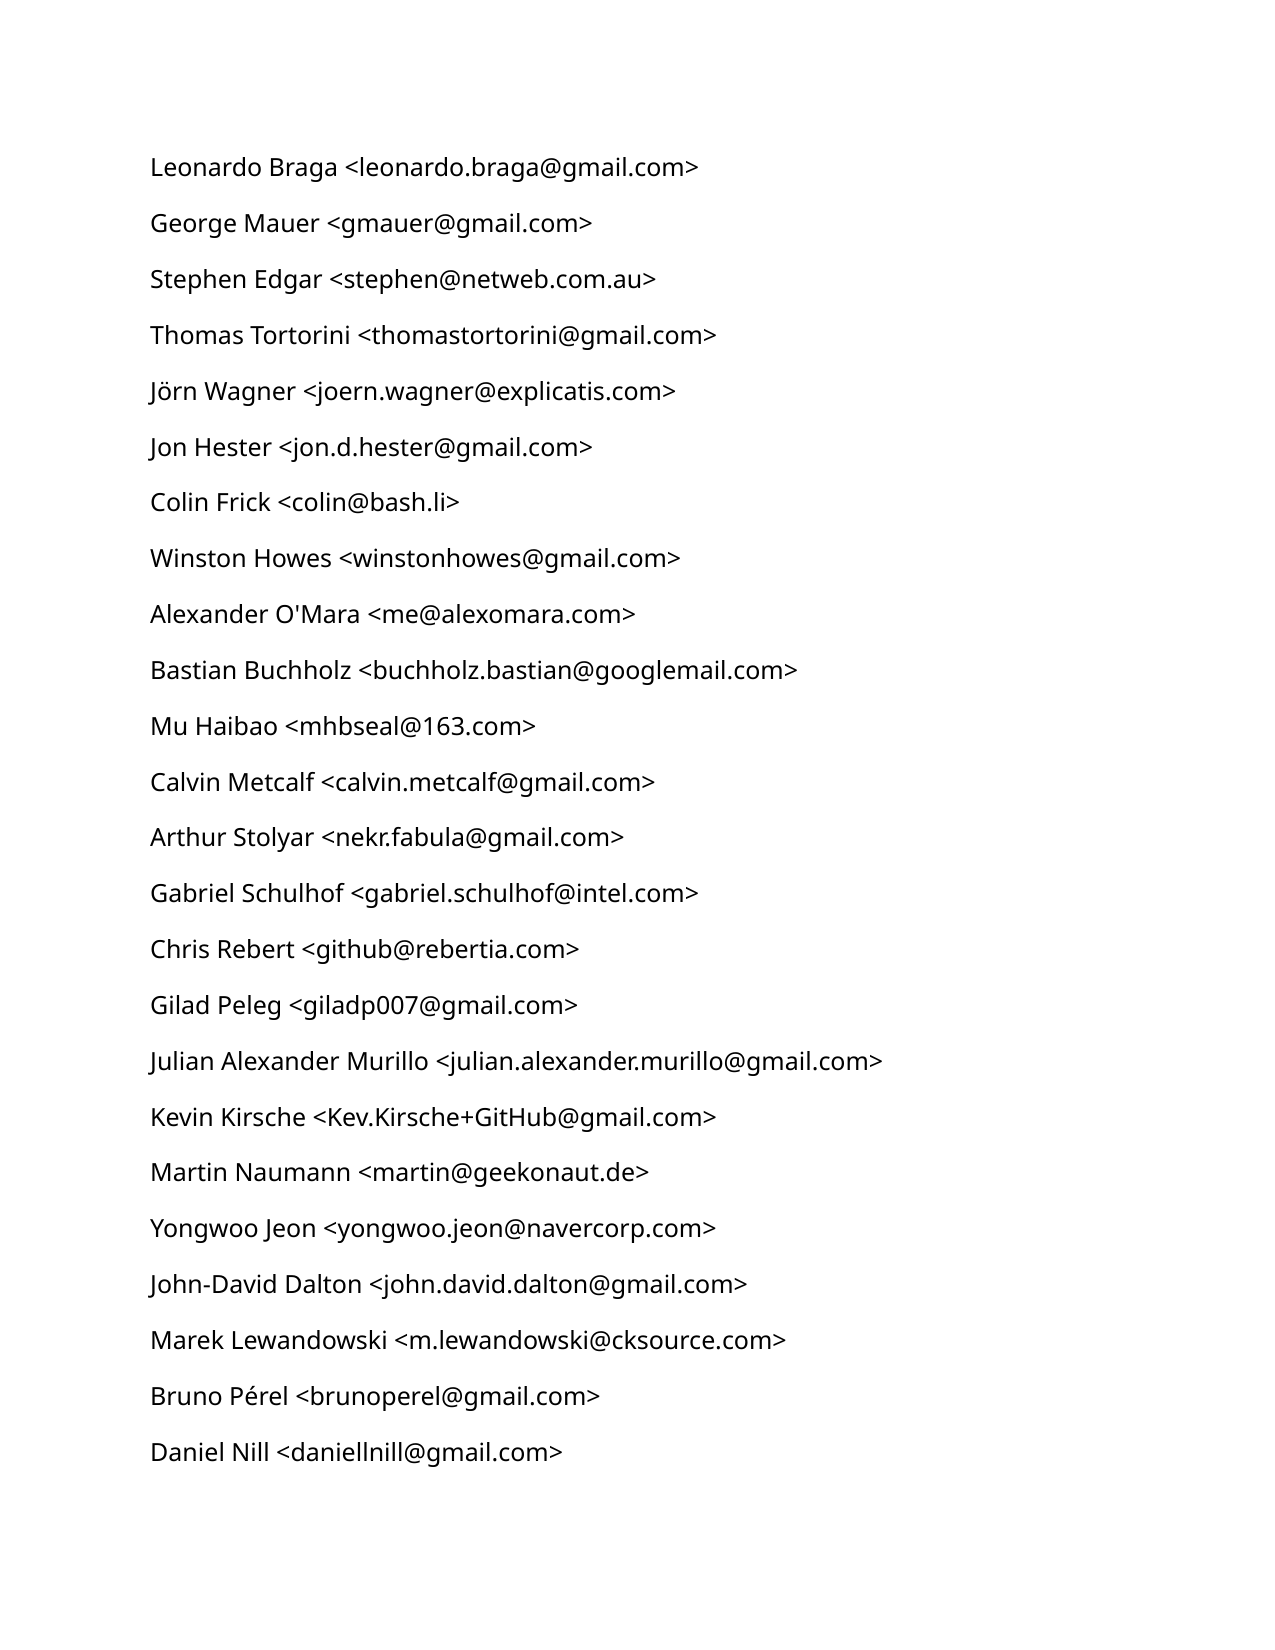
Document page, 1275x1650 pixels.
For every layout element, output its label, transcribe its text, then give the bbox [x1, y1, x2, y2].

text Jon Hester <jon.d.hester@gmail.com> [150, 429, 1125, 463]
text Colin Frick <colin@bash.li> [150, 485, 1125, 519]
text Marek Lewandowski <m.lewandowski@cksource.com> [150, 1322, 1125, 1357]
text Chris Rebert <github@rebertia.com> [150, 932, 1125, 966]
text Martin Naumann <martin@geekonaut.de> [150, 1155, 1125, 1189]
text George Mauer <gmauer@gmail.com> [150, 206, 1125, 240]
text Alexander O'Mara <me@alexomara.com> [150, 597, 1125, 631]
text Kevin Kirsche <Kev.Kirsche+GitHub@gmail.com> [150, 1099, 1125, 1133]
text John-David Dalton <john.david.dalton@gmail.com> [150, 1267, 1125, 1301]
text Leonardo Braga <leonardo.braga@gmail.com> [150, 150, 1125, 184]
text Arthur Stolyar <nekr.fabula@gmail.com> [150, 820, 1125, 854]
text Winston Howes <winstonhowes@gmail.com> [150, 541, 1125, 575]
text Julian Alexander Murillo <julian.alexander.murillo@gmail.com> [150, 1043, 1125, 1077]
text Stephen Edgar <stephen@netweb.com.au> [150, 262, 1125, 296]
text Mu Haibao <mhbseal@163.com> [150, 708, 1125, 742]
text Yongwoo Jeon <yongwoo.jeon@navercorp.com> [150, 1211, 1125, 1245]
text Thomas Tortorini <thomastortorini@gmail.com> [150, 317, 1125, 352]
text Gabriel Schulhof <gabriel.schulhof@intel.com> [150, 876, 1125, 910]
text Daniel Nill <daniellnill@gmail.com> [150, 1434, 1125, 1468]
text Calvin Metcalf <calvin.metcalf@gmail.com> [150, 764, 1125, 798]
text Bastian Buchholz <buchholz.bastian@googlemail.com> [150, 652, 1125, 687]
text Gilad Peleg <giladp007@gmail.com> [150, 987, 1125, 1022]
text Jörn Wagner <joern.wagner@explicatis.com> [150, 373, 1125, 407]
text Bruno Pérel <brunoperel@gmail.com> [150, 1378, 1125, 1412]
